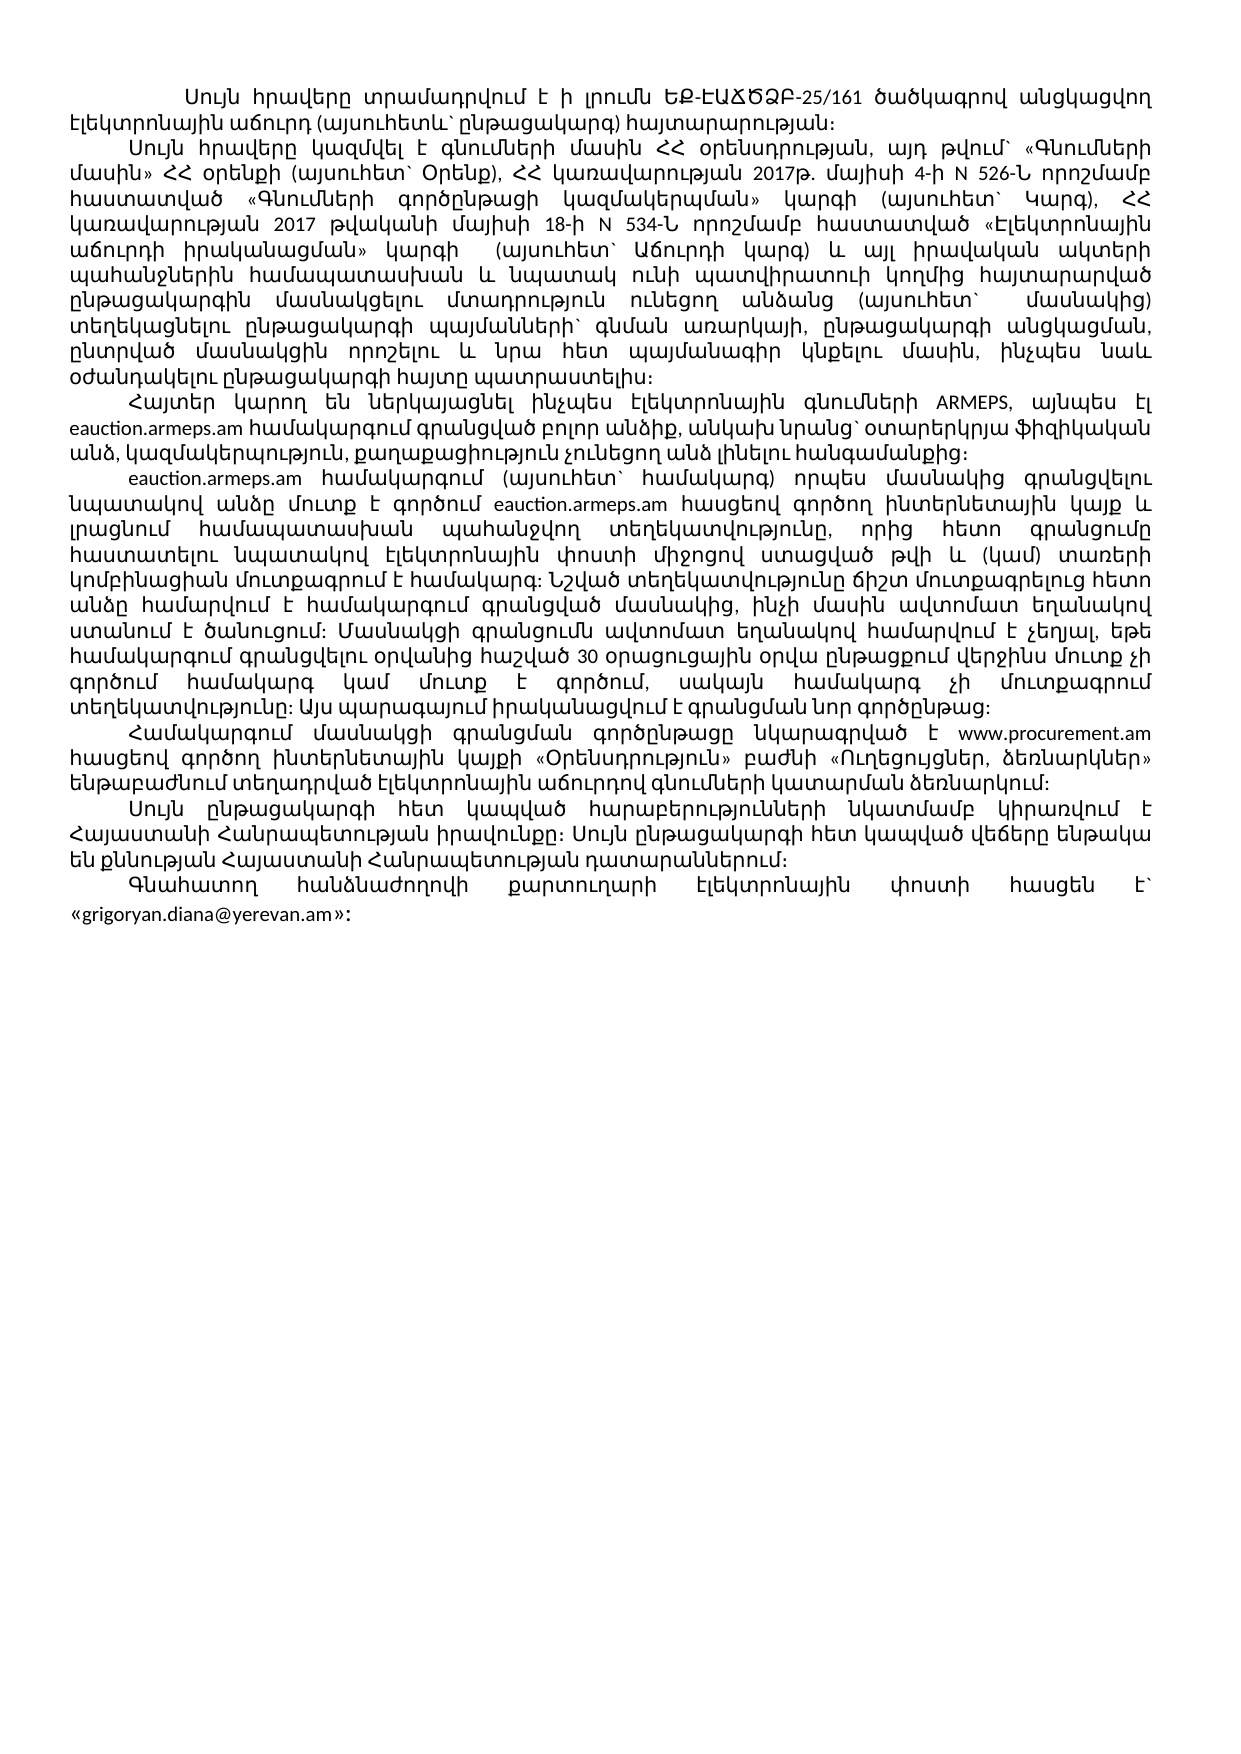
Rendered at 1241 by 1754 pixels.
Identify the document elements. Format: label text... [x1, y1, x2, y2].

text Սույն ընթացակարգի հետ կապված հարաբերությունների նկատմամբ կիրառվում է Հայաստանի Հանրապետության իրավունքը։ Սույն ընթացակարգի հետ կապված վեճերը ենթակա են քննության Հայաստանի Հանրապետության դատարաններում։ [69, 796, 1152, 872]
text Հայտեր կարող են ներկայացնել ինչպես էլեկտրոնային գնումների ARMEPS, այնպես էլ eauction.armeps.am համակարգում գրանցված բոլոր անձիք, անկախ նրանց` օտարերկրյա ֆիզիկական անձ, կազմակերպություն, քաղաքացիություն չունեցող անձ լինելու հանգամանքից։ [69, 389, 1152, 466]
text Սույն հրավերը տրամադրվում է ի լրումն ԵՔ-ԷԱՃԾՁԲ-25/161 ծածկագրով անցկացվող էլեկտրոնային աճուրդ (այսուհետև` ընթացակարգ) հայտարարության։ [69, 84, 1152, 135]
text eauction.armeps.am համակարգում (այսուհետ` համակարգ) որպես մասնակից գրանցվելու նպատակով անձը մուտք է գործում eauction.armeps.am հասցեով գործող ինտերնետային կայք և լրացնում համապատասխան պահանջվող տեղեկատվությունը, որից հետո գրանցումը հաստատելու նպատակով էլեկտրոնային փոստի միջոցով ստացված թվի և (կամ) տառերի կոմբինացիան մուտքագրում է համակարգ: Նշված տեղեկատվությունը ճիշտ մուտքագրելուց հետո անձը համարվում է համակարգում գրանցված մասնակից, ինչի մասին ավտոմատ եղանակով ստանում է ծանուցում: Մասնակցի գրանցումն ավտոմատ եղանակով համարվում է չեղյալ, եթե համակարգում գրանցվելու օրվանից հաշված 30 օրացուցային օրվա ընթացքում վերջինս մուտք չի գործում համակարգ կամ մուտք է գործում, սակայն համակարգ չի մուտքագրում տեղեկատվությունը: Այս պարագայում իրականացվում է գրանցման նոր գործընթաց: [69, 466, 1152, 720]
text Համակարգում մասնակցի գրանցման գործընթացը նկարագրված է www.procurement.am հասցեով գործող ինտերնետային կայքի «Օրենսդրություն» բաժնի «Ուղեցույցներ, ձեռնարկներ» ենթաբաժնում տեղադրված էլեկտրոնային աճուրդով գնումների կատարման ձեռնարկում: [69, 720, 1152, 796]
text Սույն հրավերը կազմվել է գնումների մասին ՀՀ օրենսդրության, այդ թվում` «Գնումների մասին» ՀՀ օրենքի (այսուհետ` Օրենք), ՀՀ կառավարության 2017թ. մայիսի 4-ի N 526-Ն որոշմամբ հաստատված «Գնումների գործընթացի կազմակերպման» կարգի (այսուհետ` Կարգ), ՀՀ կառավարության 2017 թվականի մայիսի 18-ի N 534-Ն որոշմամբ հաստատված «Էլեկտրոնային աճուրդի իրականացման» կարգի (այսուհետ` Աճուրդի կարգ) և այլ իրավական ակտերի պահանջներին համապատասխան և նպատակ ունի պատվիրատուի կողմից հայտարարված ընթացակարգին մասնակցելու մտադրություն ունեցող անձանց (այսուհետ` մասնակից) տեղեկացնելու ընթացակարգի պայմանների` գնման առարկայի, ընթացակարգի անցկացման, ընտրված մասնակցին որոշելու և նրա հետ պայմանագիր կնքելու մասին, ինչպես նաև օժանդակելու ընթացակարգի հայտը պատրաստելիս։ [69, 135, 1152, 389]
text Գնահատող հանձնաժողովի քարտուղարի էլեկտրոնային փոստի հասցեն է` «grigoryan.diana@yerevan.am»: [69, 872, 1152, 928]
